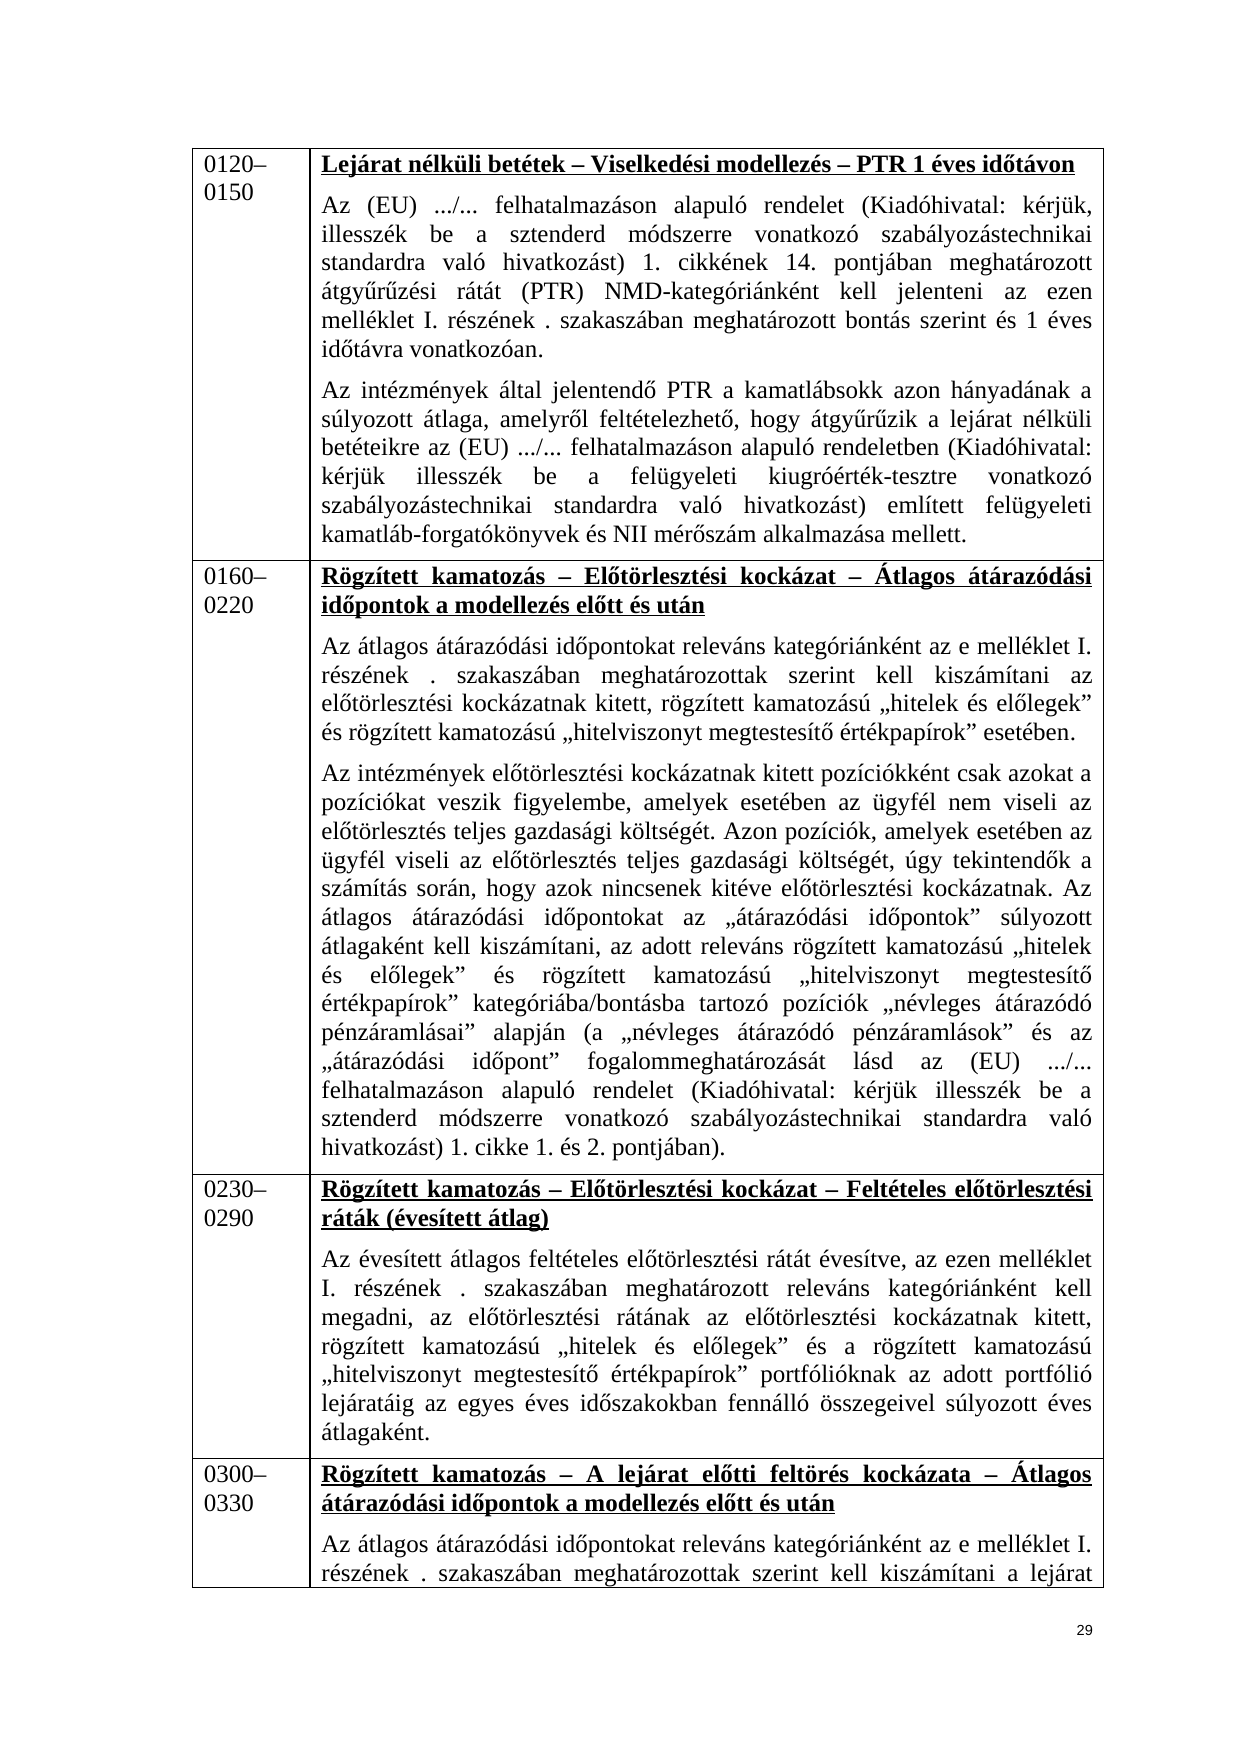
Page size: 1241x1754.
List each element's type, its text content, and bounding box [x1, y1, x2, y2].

table_cell 0230–0290 [193, 1175, 309, 1458]
table_cell Lejárat nélküli betétek – Viselkedési modellezés – PTR 1 éves időtávon Az (EU) .../... felhatalmazáson alapuló rendelet (Kiadóhivatal: kérjük, illesszék be a sztenderd módszerre vonatkozó szabályozástechnikai standardra való hivatkozást) 1. cikkének 14. pontjában meghatározott átgyűrűzési rátát (PTR) NMD-kategóriánként kell jelenteni az ezen melléklet I. részének 11. szakaszában meghatározott bontás szerint és 1 éves időtávra vonatkozóan. Az intézmények által jelentendő PTR a kamatlábsokk azon hányadának a súlyozott átlaga, amelyről feltételezhető, hogy átgyűrűzik a lejárat nélküli betéteikre az (EU) .../... felhatalmazáson alapuló rendeletben (Kiadóhivatal: kérjük illesszék be a felügyeleti kiugróérték-tesztre vonatkozó szabályozástechnikai standardra való hivatkozást) említett felügyeleti kamatláb-forgatókönyvek és NII mérőszám alkalmazása mellett. [311, 149, 1103, 560]
table_cell 0160–0220 [193, 561, 309, 1173]
table_cell Rögzített kamatozás – Előtörlesztési kockázat – Átlagos átárazódási időpontok a modellezés előtt és után Az átlagos átárazódási időpontokat releváns kategóriánként az e melléklet I. részének 11. szakaszában meghatározottak szerint kell kiszámítani az előtörlesztési kockázatnak kitett, rögzített kamatozású „hitelek és előlegek” és rögzített kamatozású „hitelviszonyt megtestesítő értékpapírok” esetében. Az intézmények előtörlesztési kockázatnak kitett pozíciókként csak azokat a pozíciókat veszik figyelembe, amelyek esetében az ügyfél nem viseli az előtörlesztés teljes gazdasági költségét. Azon pozíciók, amelyek esetében az ügyfél viseli az előtörlesztés teljes gazdasági költségét, úgy tekintendők a számítás során, hogy azok nincsenek kitéve előtörlesztési kockázatnak. Az átlagos átárazódási időpontokat az „átárazódási időpontok” súlyozott átlagaként kell kiszámítani, az adott releváns rögzített kamatozású „hitelek és előlegek” és rögzített kamatozású „hitelviszonyt megtestesítő értékpapírok” kategóriába/bontásba tartozó pozíciók „névleges átárazódó pénzáramlásai” alapján (a „névleges átárazódó pénzáramlások” és az „átárazódási időpont” fogalommeghatározását lásd az (EU) .../... felhatalmazáson alapuló rendelet (Kiadóhivatal: kérjük illesszék be a sztenderd módszerre vonatkozó szabályozástechnikai standardra való hivatkozást) 1. cikke 1. és 2. pontjában). [311, 561, 1103, 1173]
table_cell 0120–0150 [193, 149, 309, 560]
table_cell Rögzített kamatozás – Előtörlesztési kockázat – Feltételes előtörlesztési ráták (évesített átlag) Az évesített átlagos feltételes előtörlesztési rátát évesítve, az ezen melléklet I. részének 11. szakaszában meghatározott releváns kategóriánként kell megadni, az előtörlesztési rátának az előtörlesztési kockázatnak kitett, rögzített kamatozású „hitelek és előlegek” és a rögzített kamatozású „hitelviszonyt megtestesítő értékpapírok” portfólióknak az adott portfólió lejáratáig az egyes éves időszakokban fennálló összegeivel súlyozott éves átlagaként. [311, 1175, 1103, 1458]
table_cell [311, 1459, 1103, 1587]
table_cell 0300–0330 [193, 1459, 309, 1587]
